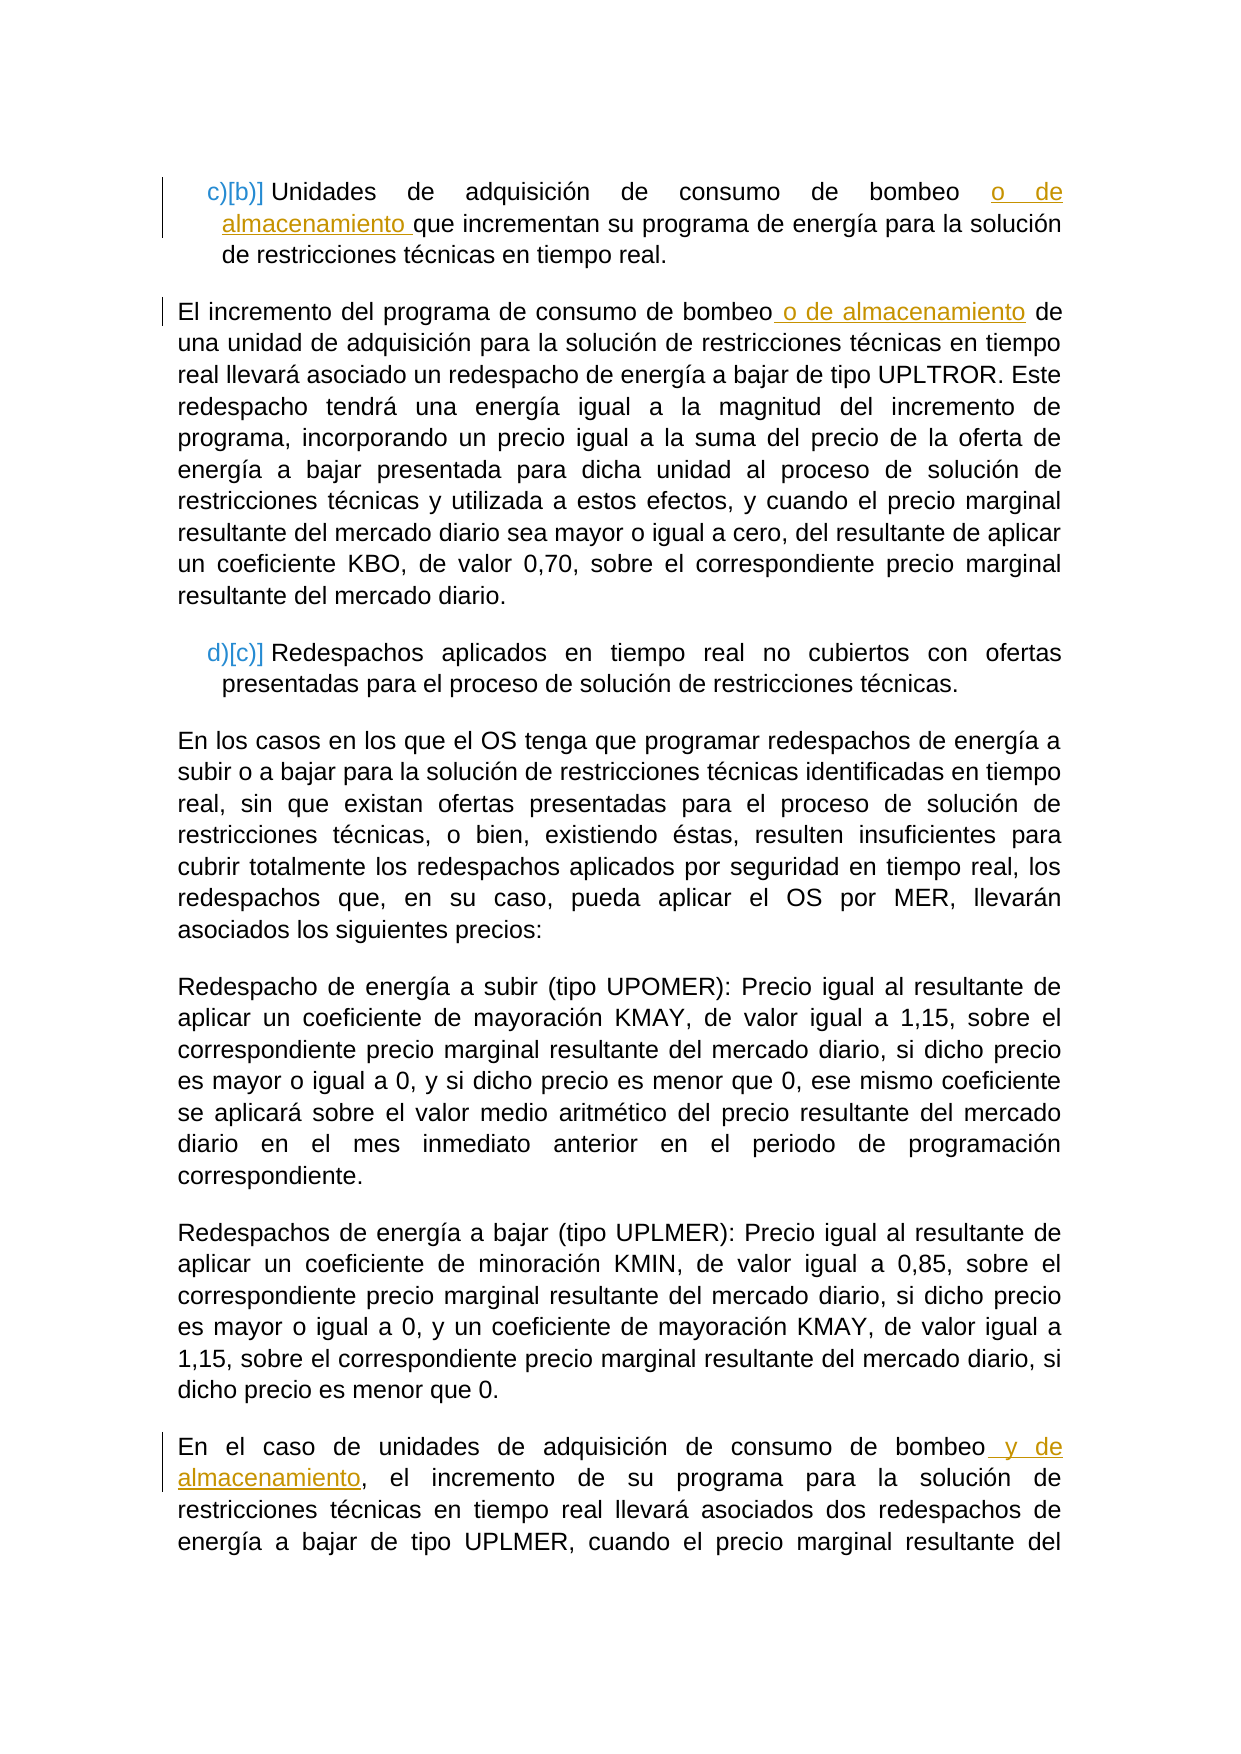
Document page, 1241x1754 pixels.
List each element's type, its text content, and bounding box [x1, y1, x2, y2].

text En los casos en los que el OS tenga que programar redespachos de energía a subir o a bajar para la solución de restricciones técnicas identificadas en tiempo real, sin que existan ofertas presentadas para el proceso de solución de restricciones técnicas, o bien, existiendo éstas, resulten insuficientes para cubrir totalmente los redespachos aplicados por seguridad en tiempo real, los redespachos que, en su caso, pueda aplicar el OS por MER, llevarán asociados los siguientes precios: [177, 726, 1063, 944]
list Unidades de adquisición de consumo de bombeo que incrementan su programa de energía para la solución de restricciones técnicas en tiempo real. [207, 177, 1063, 269]
text El incremento del programa de consumo de bombeo de una unidad de adquisición para la solución de restricciones técnicas en tiempo real llevará asociado un redespacho de energía a bajar de tipo UPLTROR. Este redespacho tendrá una energía igual a la magnitud del incremento de programa, incorporando un precio igual a la suma del precio de la oferta de energía a bajar presentada para dicha unidad al proceso de solución de restricciones técnicas y utilizada a estos efectos, y cuando el precio marginal resultante del mercado diario sea mayor o igual a cero, del resultante de aplicar un coeficiente KBO, de valor 0,70, sobre el correspondiente precio marginal resultante del mercado diario. [177, 297, 1063, 610]
text Redespachos de energía a bajar (tipo UPLMER): Precio igual al resultante de aplicar un coeficiente de minoración KMIN, de valor igual a 0,85, sobre el correspondiente precio marginal resultante del mercado diario, si dicho precio es mayor o igual a 0, y un coeficiente de mayoración KMAY, de valor igual a 1,15, sobre el correspondiente precio marginal resultante del mercado diario, si dicho precio es menor que 0. [177, 1217, 1063, 1404]
list Redespachos aplicados en tiempo real no cubiertos con ofertas presentadas para el proceso de solución de restricciones técnicas. [207, 637, 1063, 698]
text Redespacho de energía a subir (tipo UPOMER): Precio igual al resultante de aplicar un coeficiente de mayoración KMAY, de valor igual a 1,15, sobre el correspondiente precio marginal resultante del mercado diario, si dicho precio es mayor o igual a 0, y si dicho precio es menor que 0, ese mismo coeficiente se aplicará sobre el valor medio aritmético del precio resultante del mercado diario en el mes inmediato anterior en el periodo de programación correspondiente. [177, 972, 1063, 1190]
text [177, 1432, 1063, 1555]
